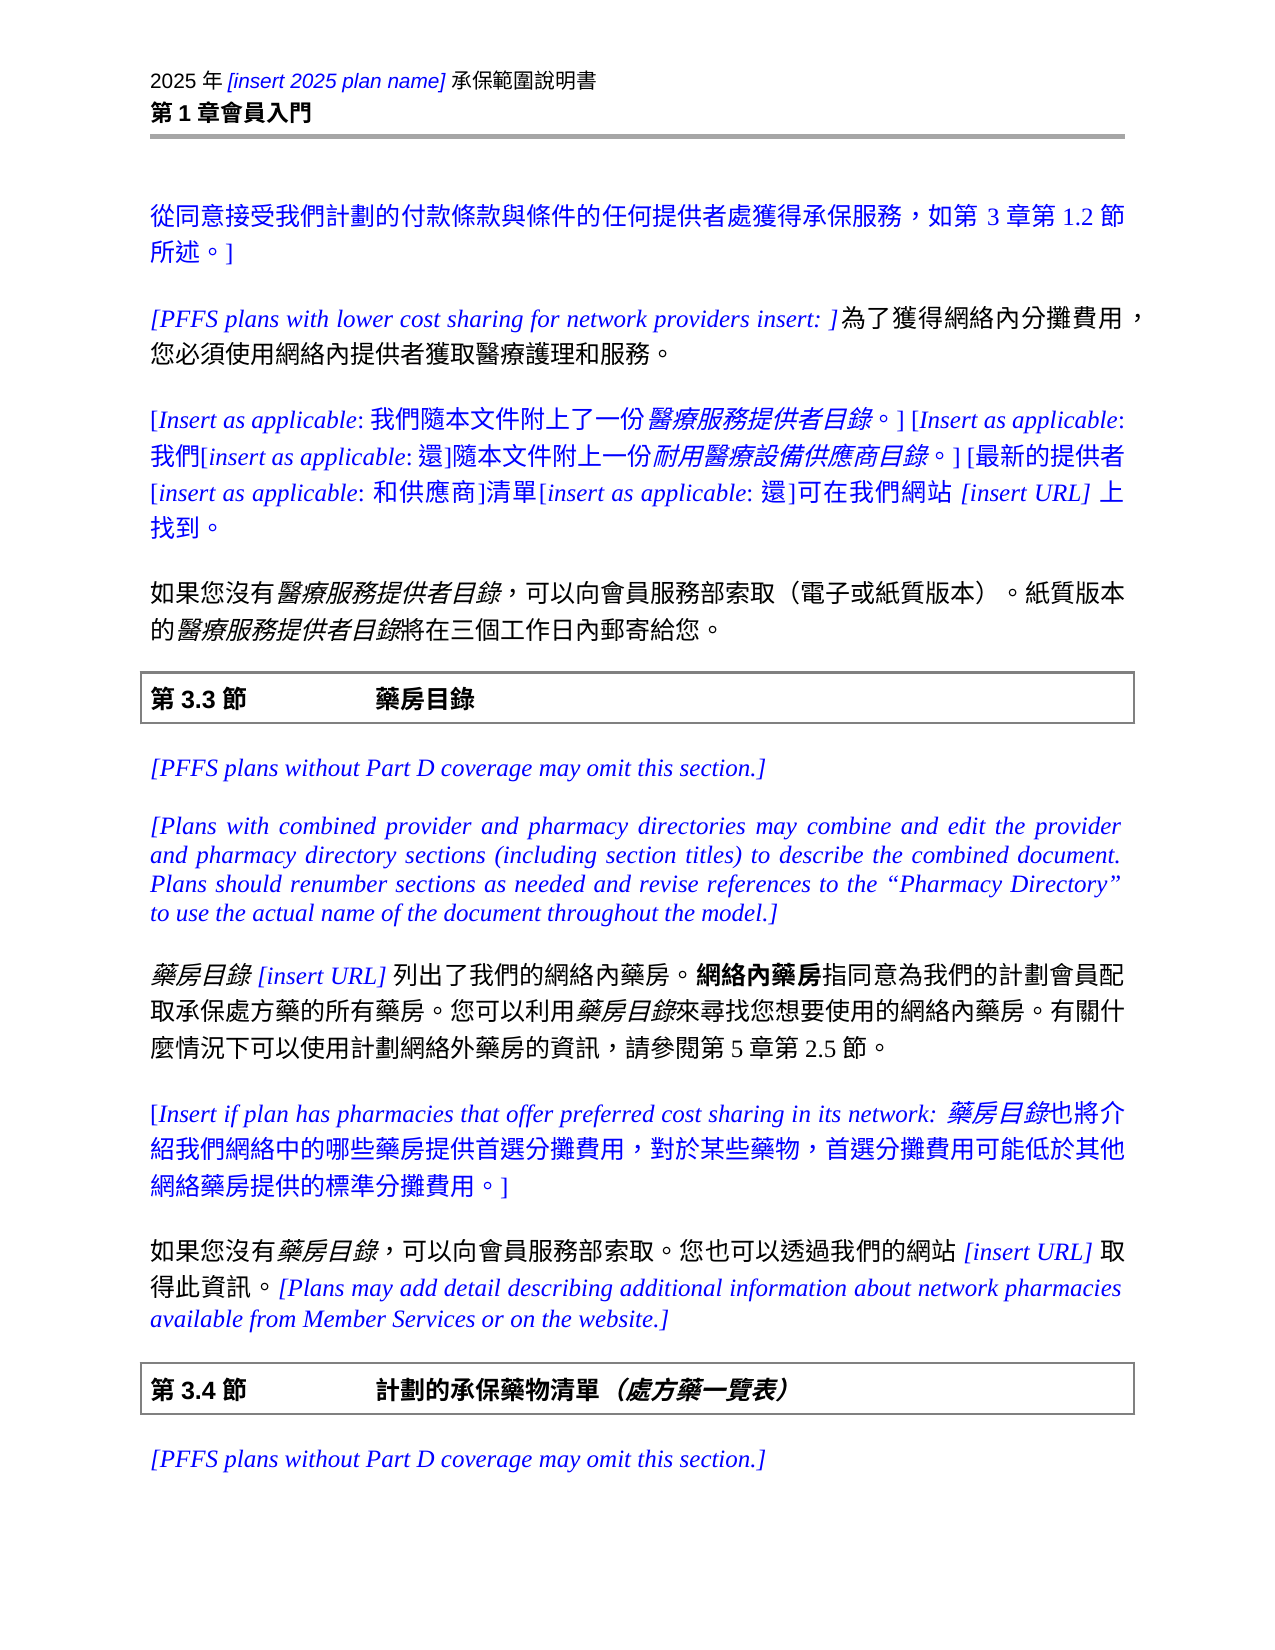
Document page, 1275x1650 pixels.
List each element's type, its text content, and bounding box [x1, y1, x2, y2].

text 如果您沒有醫療服務提供者目錄，可以向會員服務部索取（電子或紙質版本）。紙質版本的醫療服務提供者目錄將在三個工作日內郵寄給您。 [150, 574, 1125, 646]
text [PFFS plans without Part D coverage may omit this section.] [150, 1444, 1125, 1473]
text [PFFS plans without Part D coverage may omit this section.] [150, 753, 1125, 782]
text [Insert if plan has pharmacies that offer preferred cost sharing in its network: 藥房目錄也將介紹我們網絡中的哪些藥房提供首選分攤費用，對於某些藥物，首選分攤費用可能低於其他網絡藥房提供的標準分攤費用。] [150, 1093, 1125, 1202]
subtitle 第 3.4 節 計劃的承保藥物清單（處方藥一覽表） [142, 1364, 1133, 1413]
text 藥房目錄 [insert URL] 列出了我們的網絡內藥房。網絡內藥房指同意為我們的計劃會員配取承保處方藥的所有藥房。您可以利用藥房目錄來尋找您想要使用的網絡內藥房。有關什麼情況下可以使用計劃網絡外藥房的資訊，請參閱第 5 章第 2.5 節。 [150, 956, 1125, 1064]
text [PFFS plans with lower cost sharing for network providers insert: ]為了獲得網絡內分攤費用，您必須使用網絡內提供者獲取醫療護理和服務。 [150, 298, 1125, 371]
text 如果您沒有藥房目錄，可以向會員服務部索取。您也可以透過我們的網站 [insert URL] 取得此資訊。[Plans may add detail describing additional information about network pharmacies available from Member Services or on the website.] [150, 1231, 1125, 1333]
text [Insert as applicable: 我們隨本文件附上了一份醫療服務提供者目錄。] [Insert as applicable: 我們[insert as applicable: 還]隨本文件附上一份耐用醫療設備供應商目錄。] [最新的提供者[insert as applicable: 和供應商]清單[insert as applicable: 還]可在我們網站 [insert URL] 上 找到。 [150, 400, 1125, 545]
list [150, 196, 1125, 269]
subtitle 第 3.3 節 藥房目錄 [142, 674, 1133, 722]
text [Plans with combined provider and pharmacy directories may combine and edit the provider and pharmacy directory sections (including section titles) to describe the combined document. Plans should renumber sections as needed and revise references to the “Pharmacy Directory” to use the actual name of the document throughout the model.] [150, 811, 1125, 926]
